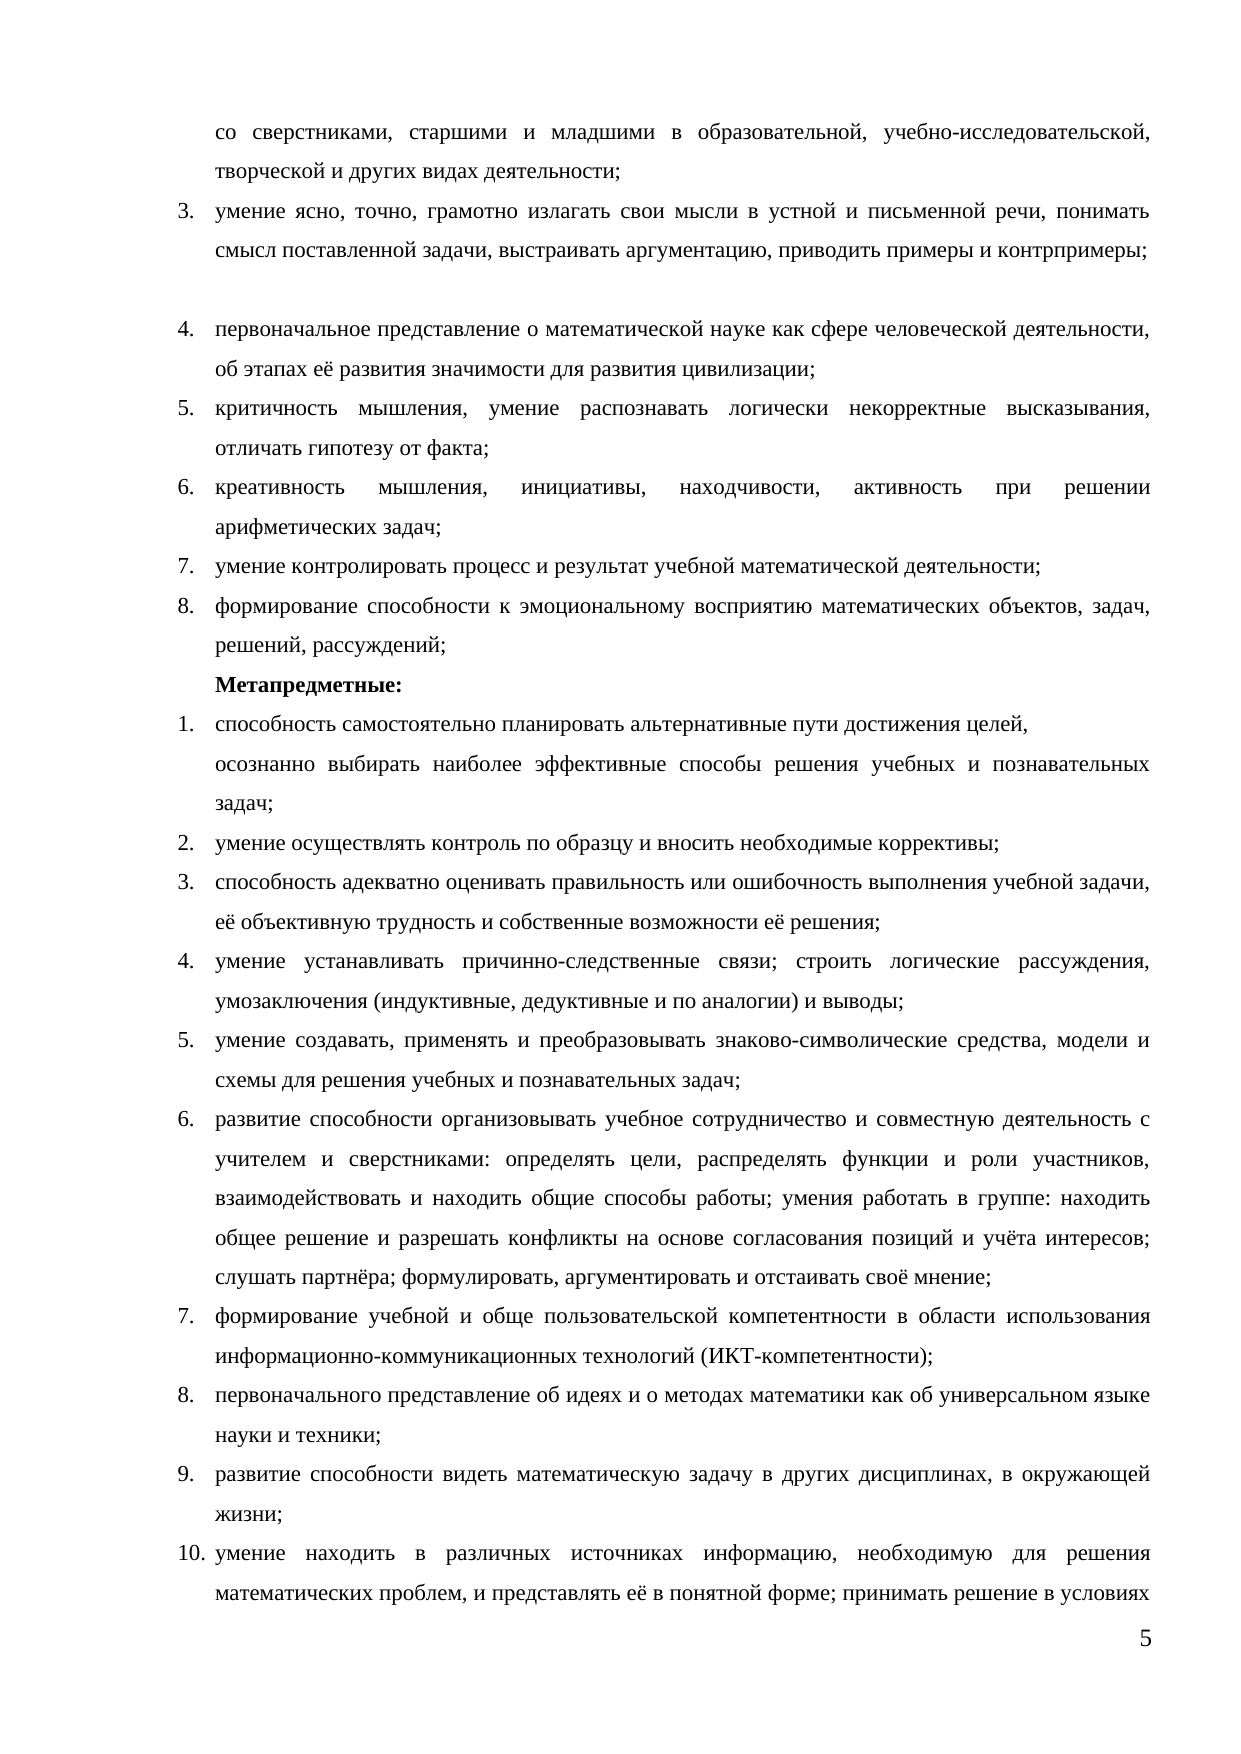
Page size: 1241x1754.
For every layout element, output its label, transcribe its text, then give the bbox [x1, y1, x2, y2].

list формирование способности к эмоциональному восприятию математических объектов, задач, решений, рассуждений; [177, 592, 1152, 658]
list первоначального представление об идеях и о методах математики как об универсальном языке науки и техники; [177, 1381, 1152, 1447]
list развитие способности видеть математическую задачу в других дисциплинах, в окружающей жизни; [177, 1460, 1152, 1526]
list способность самостоятельно планировать альтернативные пути достижения целей, [177, 710, 1152, 737]
list умение контролировать процесс и результат учебной математической деятельности; [177, 552, 1152, 579]
list умение осуществлять контроль по образцу и вносить необходимые коррективы; [177, 829, 1152, 855]
list критичность мышления, умение распознавать логически некорректные высказывания, отличать гипотезу от факта; [177, 394, 1152, 460]
text Метапредметные: [215, 671, 1152, 697]
list умение устанавливать причинно-следственные связи; строить логические рассуждения, умозаключения (индуктивные, дедуктивные и по аналогии) и выводы; [177, 947, 1152, 1013]
list формирование учебной и обще пользовательской компетентности в области использования информационно-коммуникационных технологий (ИКТ-компетентности); [177, 1302, 1152, 1368]
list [177, 118, 1152, 184]
list умение создавать, применять и преобразовывать знаково-символические средства, модели и схемы для решения учебных и познавательных задач; [177, 1026, 1152, 1092]
list первоначальное представление о математической науке как сфере человеческой деятельности, об этапах её развития значимости для развития цивилизации; [177, 316, 1152, 381]
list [177, 1539, 1152, 1605]
list способность адекватно оценивать правильность или ошибочность выполнения учебной задачи, её объективную трудность и собственные возможности её решения; [177, 868, 1152, 934]
list развитие способности организовывать учебное сотрудничество и совместную деятельность с учителем и сверстниками: определять цели, распределять функции и роли участников, взаимодействовать и находить общие способы работы; умения работать в группе: находить общее решение и разрешать конфликты на основе согласования позиций и учёта интересов; слушать партнёра; формулировать, аргументировать и отстаивать своё мнение; [177, 1105, 1152, 1289]
text осознанно выбирать наиболее эффективные способы решения учебных и познавательных задач; [215, 750, 1152, 816]
list креативность мышления, инициативы, находчивости, активность при решении арифметических задач; [177, 473, 1152, 539]
list умение ясно, точно, грамотно излагать свои мысли в устной и письменной речи, понимать смысл поставленной задачи, выстраивать аргументацию, приводить примеры и контрпримеры; [177, 197, 1152, 263]
